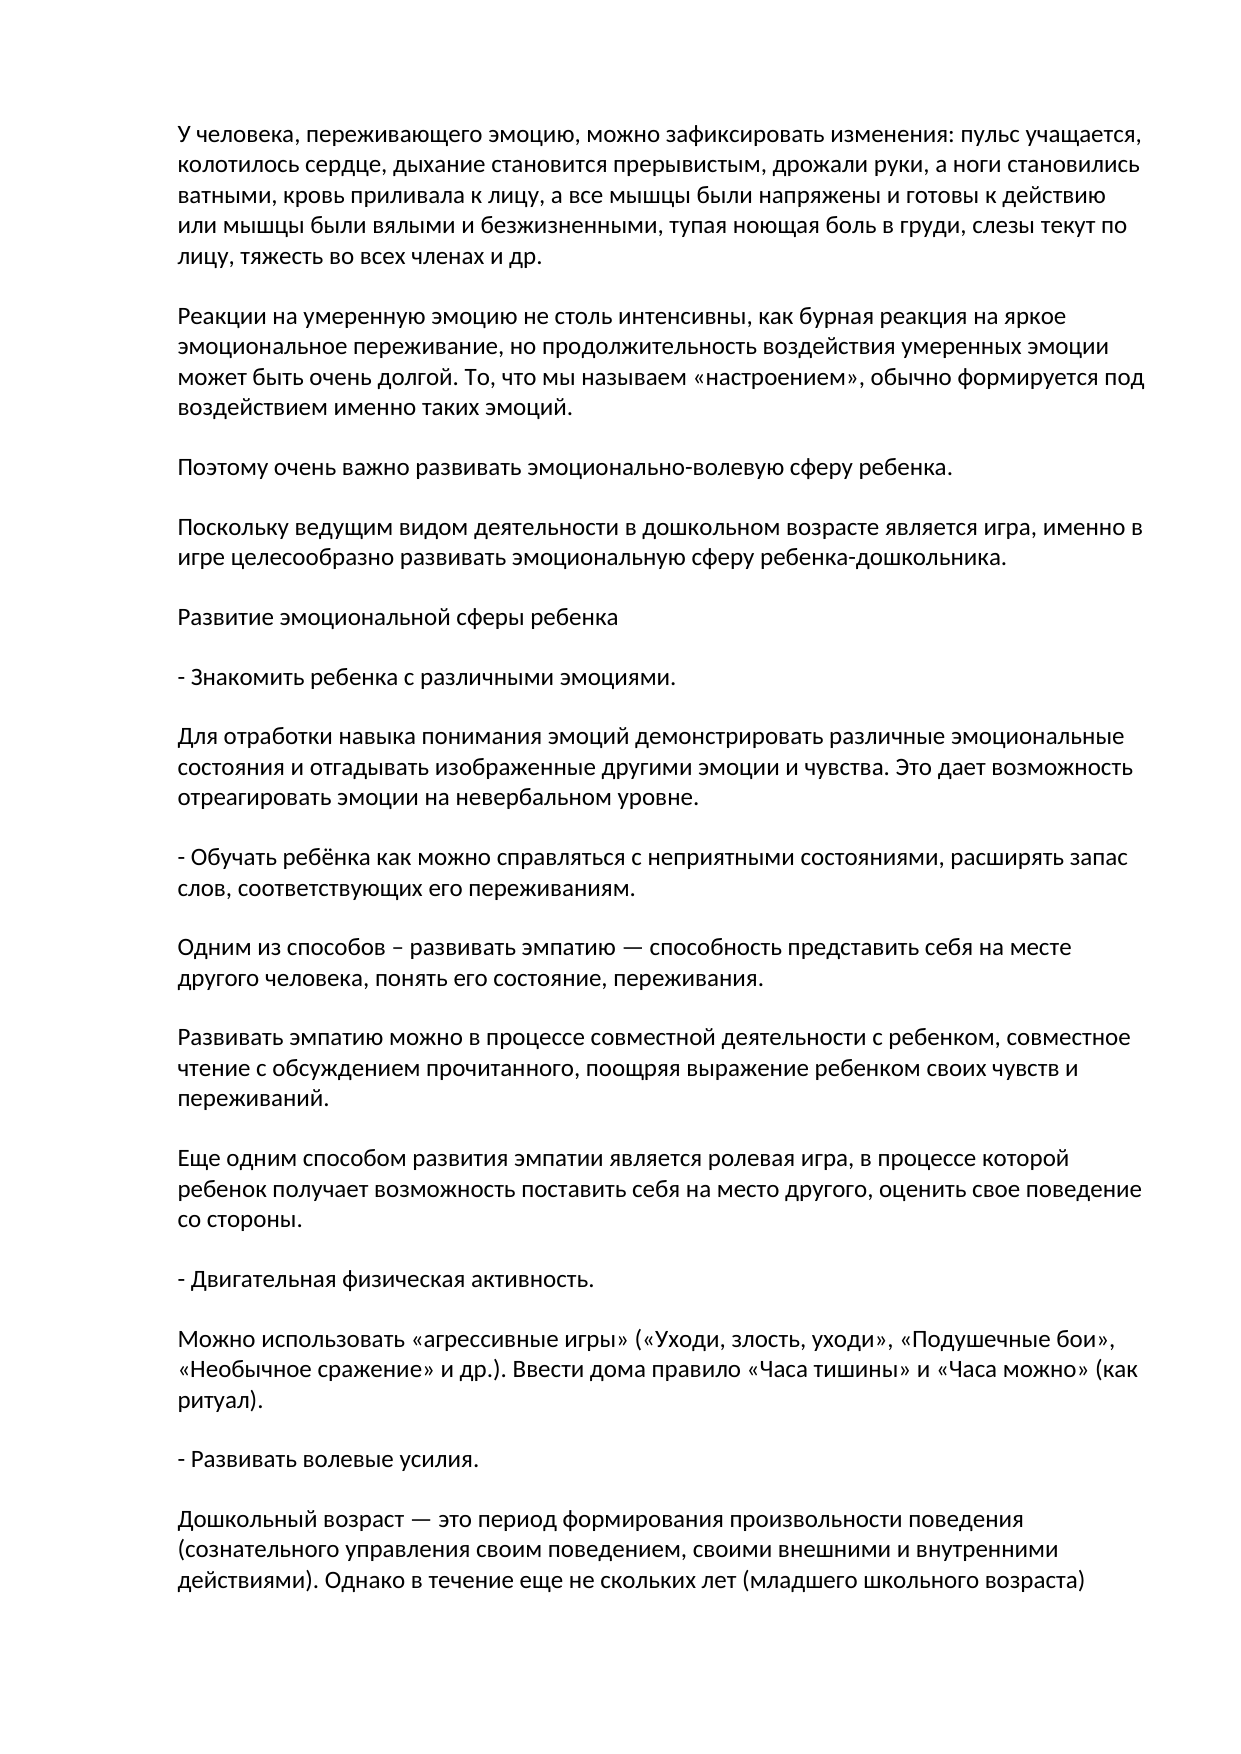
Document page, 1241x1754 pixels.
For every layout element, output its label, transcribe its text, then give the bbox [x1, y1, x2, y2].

text Развивать эмпатию можно в процессе совместной деятельности с ребенком, совместное чтение с обсуждением прочитанного, поощряя выражение ребенком своих чувств и переживаний. [177, 1022, 1152, 1113]
text У человека, переживающего эмоцию, можно зафиксировать изменения: пульс учащается, колотилось сердце, дыхание становится прерывистым, дрожали руки, а ноги становились ватными, кровь приливала к лицу, а все мышцы были напряжены и готовы к действию или мышцы были вялыми и безжизненными, тупая ноющая боль в груди, слезы текут по лицу, тяжесть во всех членах и др. [177, 118, 1152, 271]
text Для отработки навыка понимания эмоций демонстрировать различные эмоциональные состояния и отгадывать изображенные другими эмоции и чувства. Это дает возможность отреагировать эмоции на невербальном уровне. [177, 720, 1152, 812]
text - Знакомить ребенка с различными эмоциями. [177, 661, 1152, 691]
text Еще одним способом развития эмпатии является ролевая игра, в процессе которой ребенок получает возможность поставить себя на место другого, оценить свое поведение со стороны. [177, 1142, 1152, 1234]
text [177, 1503, 1152, 1595]
text Реакции на умеренную эмоцию не столь интенсивны, как бурная реакция на яркое эмоциональное переживание, но продолжительность воздействия умеренных эмоции может быть очень долгой. То, что мы называем «настроением», обычно формируется под воздействием именно таких эмоций. [177, 300, 1152, 422]
text Поскольку ведущим видом деятельности в дошкольном возрасте является игра, именно в игре целесообразно развивать эмоциональную сферу ребенка-дошкольника. [177, 511, 1152, 572]
text Одним из способов – развивать эмпатию — способность представить себя на месте другого человека, понять его состояние, переживания. [177, 931, 1152, 992]
text Развитие эмоциональной сферы ребенка [177, 601, 1152, 632]
text Поэтому очень важно развивать эмоционально-волевую сферу ребенка. [177, 451, 1152, 482]
text - Двигательная физическая активность. [177, 1263, 1152, 1293]
text Можно использовать «агрессивные игры» («Уходи, злость, уходи», «Подушечные бои», «Необычное сражение» и др.). Ввести дома правило «Часа тишины» и «Часа можно» (как ритуал). [177, 1323, 1152, 1414]
text - Развивать волевые усилия. [177, 1443, 1152, 1474]
text - Обучать ребёнка как можно справляться с неприятными состояниями, расширять запас слов, соответствующих его переживаниям. [177, 841, 1152, 902]
